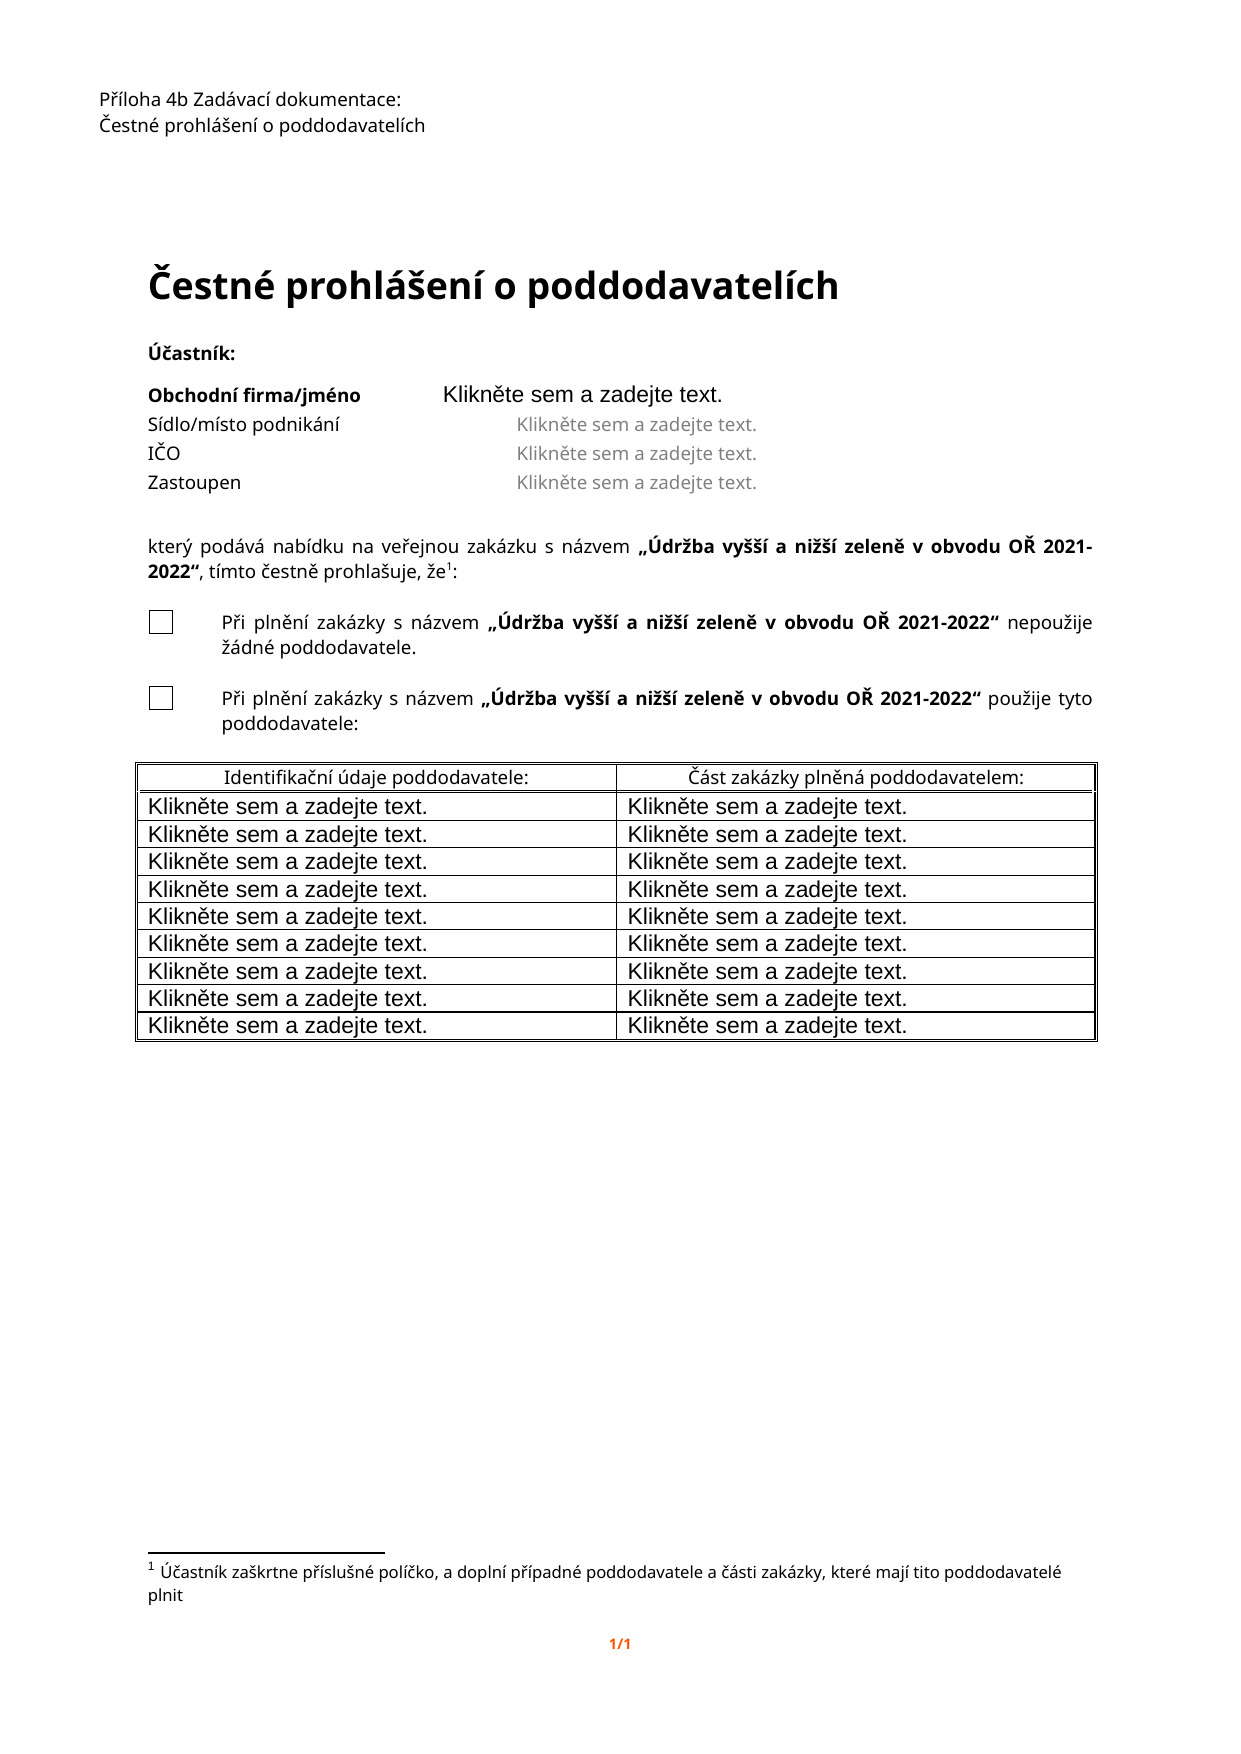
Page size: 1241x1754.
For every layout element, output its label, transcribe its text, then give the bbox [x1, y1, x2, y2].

table_header Část zakázky plněná poddodavatelem: [617, 765, 1094, 790]
text Při plnění zakázky s názvem „Údržba vyšší a nižší zeleně v obvodu OŘ 2021-2022“ použije tyto poddodavatele: [148, 685, 1093, 736]
text IČO [148, 437, 1093, 466]
text Sídlo/místo podnikání [148, 408, 1093, 437]
text Při plnění zakázky s názvem „Údržba vyšší a nižší zeleně v obvodu OŘ 2021-2022“ nepoužije žádné poddodavatele. [148, 609, 1093, 660]
text který podává nabídku na veřejnou zakázku s názvem „Údržba vyšší a nižší zeleně v obvodu OŘ 2021-2022“, tímto čestně prohlašuje, že: [148, 533, 1093, 584]
title Čestné prohlášení o poddodavatelích [148, 259, 1093, 311]
text Účastník: [148, 336, 1093, 367]
table_header Identifikační údaje poddodavatele: [138, 765, 616, 790]
text Zastoupen [148, 466, 1093, 495]
text Obchodní firma/jméno [148, 379, 1093, 408]
